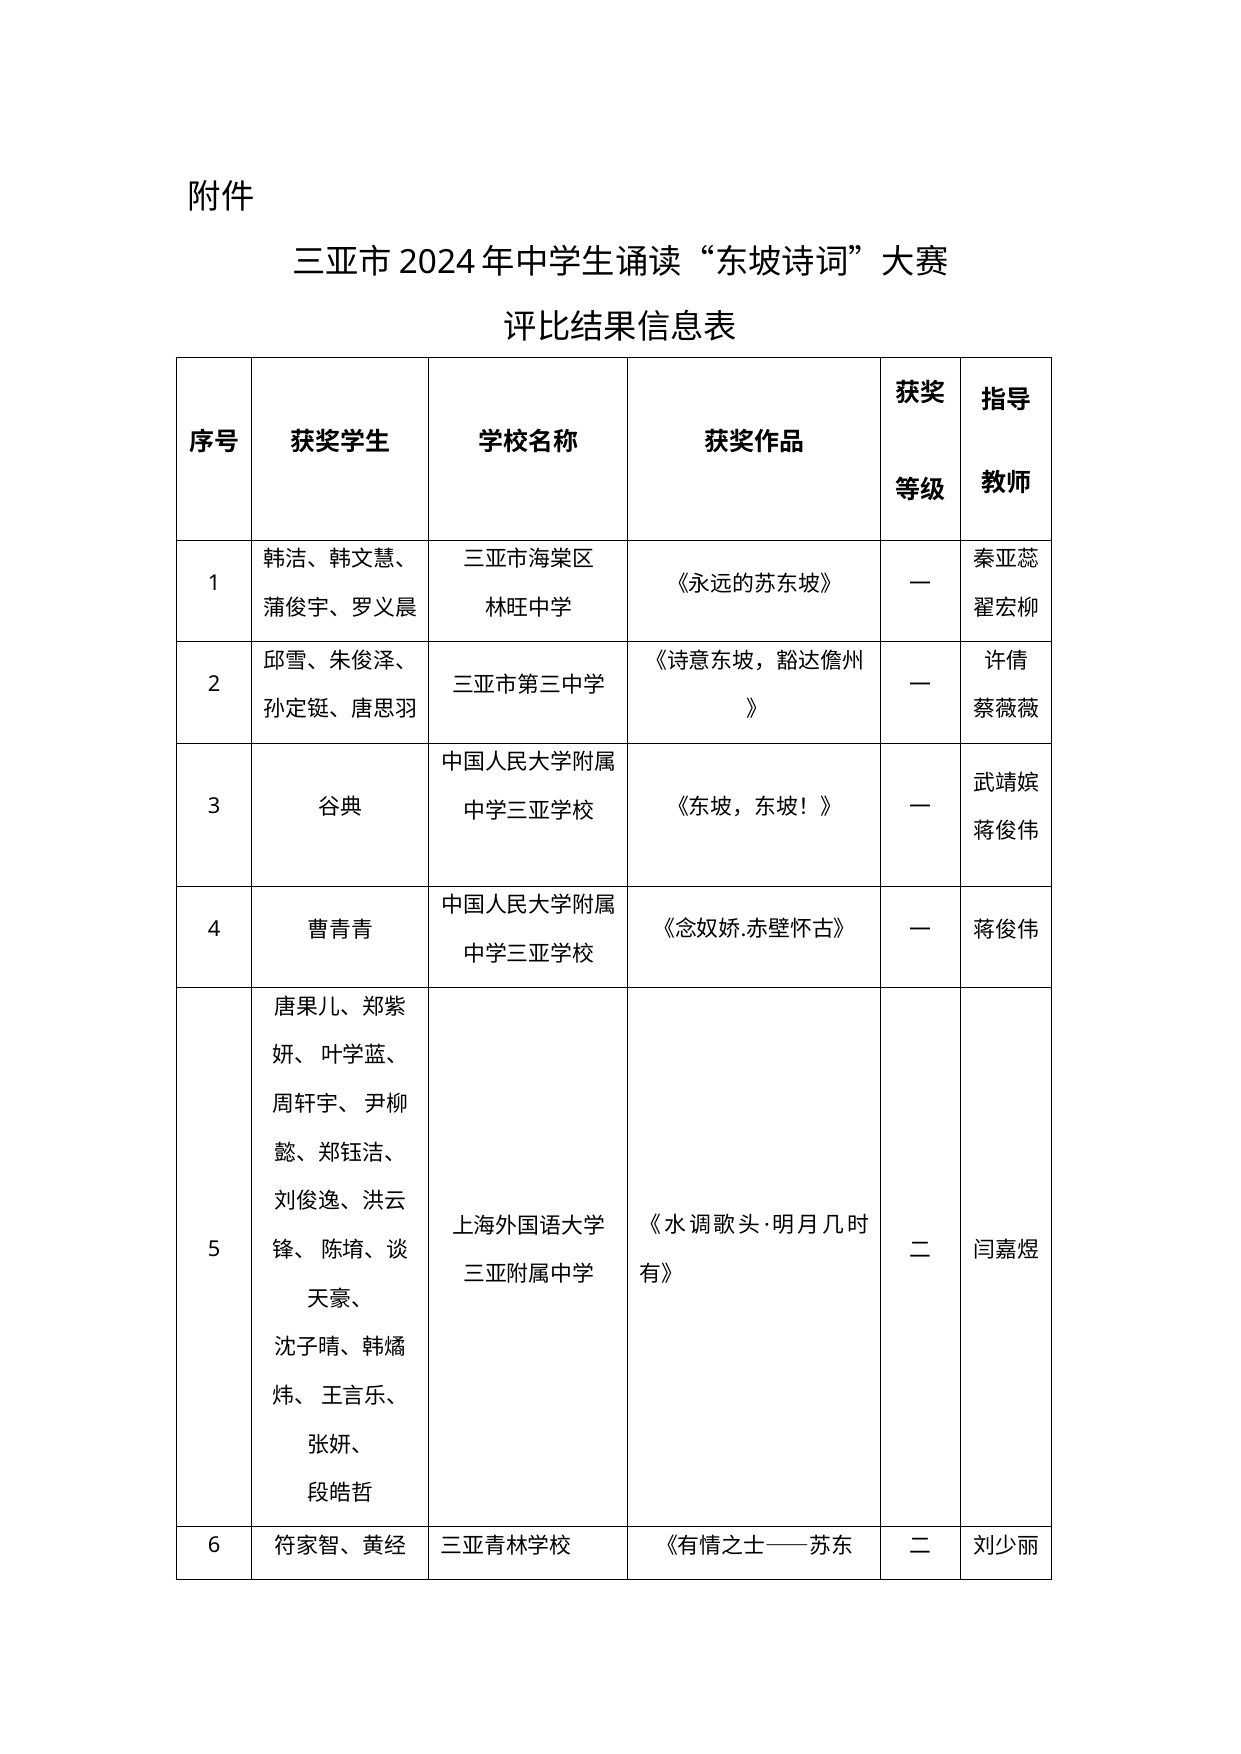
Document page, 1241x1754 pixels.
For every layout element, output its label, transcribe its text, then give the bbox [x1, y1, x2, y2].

table_cell 《诗意东坡，豁达儋州 》 [628, 642, 880, 743]
table_cell 谷典 [252, 744, 428, 886]
table_cell 许倩 蔡薇薇 [961, 642, 1051, 743]
table_cell 4 [177, 887, 251, 987]
table_header 获奖等级 [881, 358, 960, 540]
text 评比结果信息表 [187, 292, 1053, 357]
table_cell 5 [177, 988, 251, 1526]
table_cell 一 [881, 744, 960, 886]
table_cell 6 [177, 1527, 251, 1579]
table_cell 中国人民大学附属中学三亚学校 [429, 744, 627, 886]
table_header 指导 教师 [961, 358, 1051, 540]
table_header 学校名称 [429, 358, 627, 540]
table_cell 曹青青 [252, 887, 428, 987]
table_header 获奖学生 [252, 358, 428, 540]
table_cell 武靖嫔 蒋俊伟 [961, 744, 1051, 886]
table_cell 一 [881, 642, 960, 743]
table_cell 《永远的苏东坡》 [628, 541, 880, 641]
table_cell 2 [177, 642, 251, 743]
table_cell 《东坡，东坡！》 [628, 744, 880, 886]
table_cell 二 [881, 988, 960, 1526]
text 三亚市2024年中学生诵读“东坡诗词”大赛 [187, 227, 1053, 292]
table_cell 闫嘉煜 [961, 988, 1051, 1526]
table_cell 《水调歌头·明月几时有》 [628, 988, 880, 1526]
table_cell 中国人民大学附属中学三亚学校 [429, 887, 627, 987]
table_cell 《有情之士——苏东坡》 [628, 1527, 880, 1579]
table_cell 3 [177, 744, 251, 886]
table_cell 邱雪、朱俊泽、 孙定铤、唐思羽 [252, 642, 428, 743]
table_cell 1 [177, 541, 251, 641]
table_cell 蒋俊伟 [961, 887, 1051, 987]
table_cell 三亚市海棠区 林旺中学 [429, 541, 627, 641]
table_cell 韩洁、韩文慧、 蒲俊宇、罗义晨 [252, 541, 428, 641]
table_cell 三亚青林学校 [429, 1527, 627, 1579]
table_cell 上海外国语大学 三亚附属中学 [429, 988, 627, 1526]
table_cell 一 [881, 887, 960, 987]
table_cell 二 [881, 1527, 960, 1579]
table_cell 《念奴娇.赤壁怀古》 [628, 887, 880, 987]
table_cell 刘少丽 马启兵 [961, 1527, 1051, 1579]
text 附件 [187, 162, 1053, 227]
table_cell 秦亚蕊 翟宏柳 [961, 541, 1051, 641]
table_header 序号 [177, 358, 251, 540]
table_cell 唐果儿、郑紫妍、 叶学蓝、周轩宇、 尹柳懿、郑钰洁、 刘俊逸、洪云锋、 陈堉、谈天豪、 沈子晴、韩燏炜、 王言乐、张妍、 段皓哲 [252, 988, 428, 1526]
table_cell 三亚市第三中学 [429, 642, 627, 743]
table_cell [252, 1527, 428, 1579]
table_header 获奖作品 [628, 358, 880, 540]
table_cell 一 [881, 541, 960, 641]
